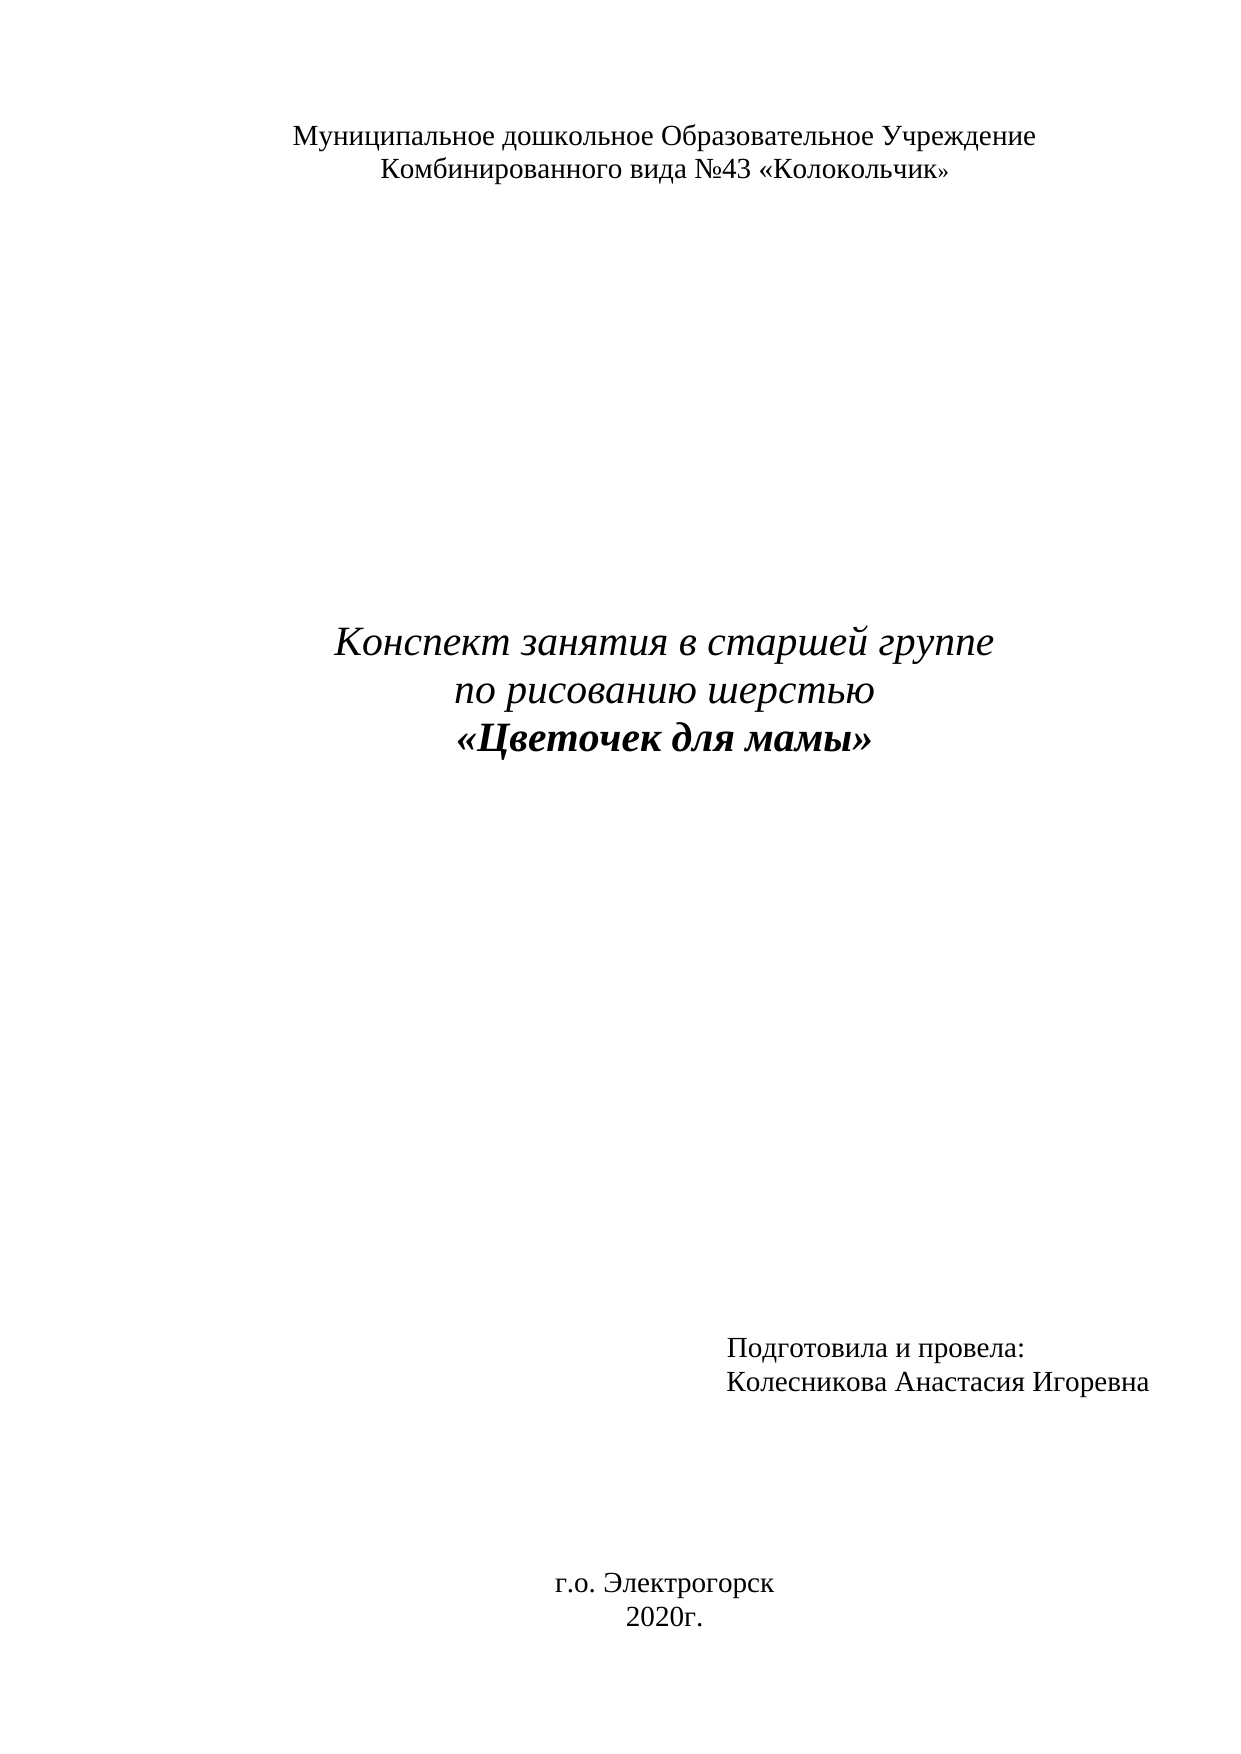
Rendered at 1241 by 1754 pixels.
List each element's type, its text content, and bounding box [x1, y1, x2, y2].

text по рисованию шерстью [177, 664, 1152, 712]
text 2020г. [177, 1599, 1152, 1632]
text Комбинированного вида №43 «Колокольчик» [177, 152, 1152, 185]
text Колесникова Анастасия Игоревна [177, 1364, 1152, 1397]
text Подготовила и провела: [177, 1330, 1152, 1364]
text Муниципальное дошкольное Образовательное Учреждение [177, 118, 1152, 152]
text «Цветочек для мамы» [177, 712, 1152, 760]
text г.о. Электрогорск [177, 1565, 1152, 1599]
text Конспект занятия в старшей группе [177, 616, 1152, 664]
